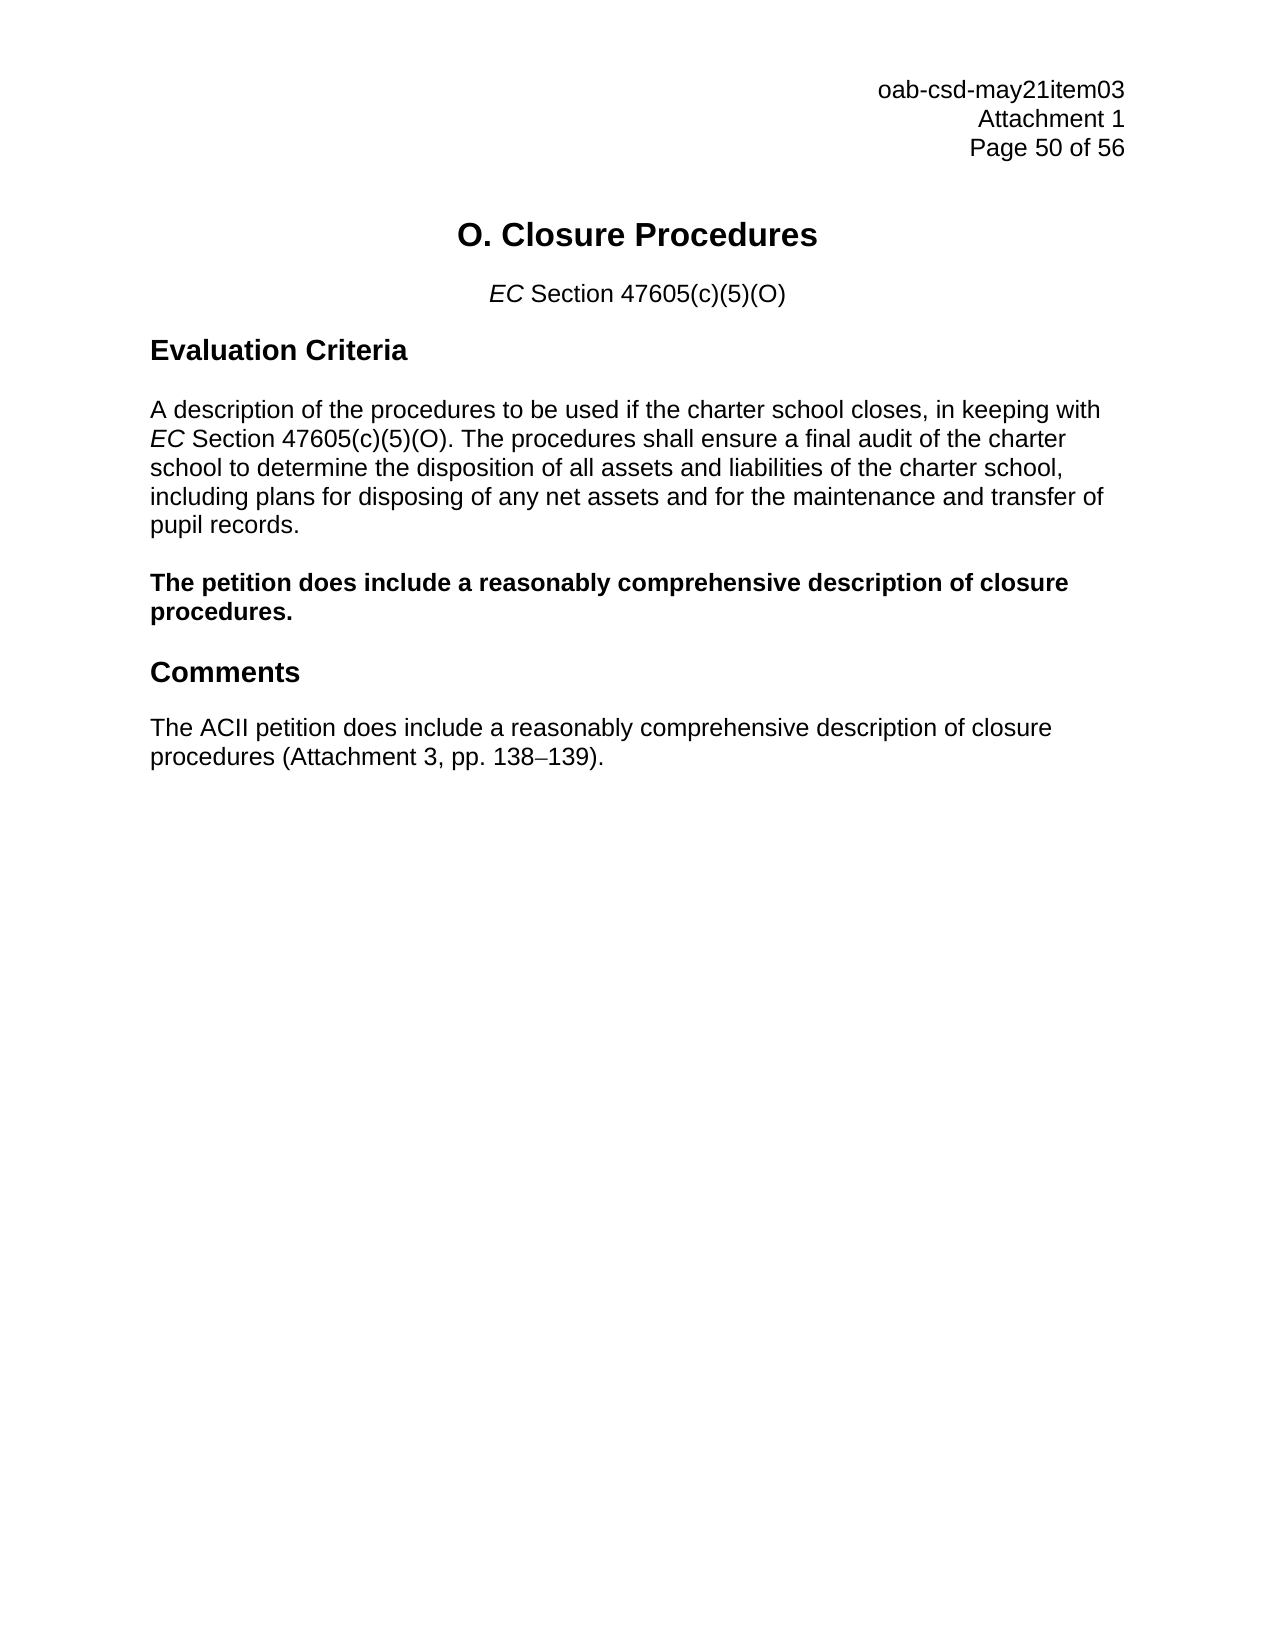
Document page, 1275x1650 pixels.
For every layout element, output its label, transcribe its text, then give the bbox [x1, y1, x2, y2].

text The ACII petition does include a reasonably comprehensive description of closure procedures (Attachment 3, pp. 138–139). [150, 713, 1125, 771]
subtitle Comments [150, 655, 1125, 688]
subtitle O. Closure Procedures [150, 215, 1125, 254]
text The petition does include a reasonably comprehensive description of closure procedures. [150, 568, 1125, 626]
text EC Section 47605(c)(5)(O) [150, 279, 1125, 308]
subtitle Evaluation Criteria [150, 333, 1125, 366]
text A description of the procedures to be used if the charter school closes, in keeping with EC Section 47605(c)(5)(O). The procedures shall ensure a final audit of the charter school to determine the disposition of all assets and liabilities of the charter school, including plans for disposing of any net assets and for the maintenance and transfer of pupil records. [150, 395, 1125, 539]
